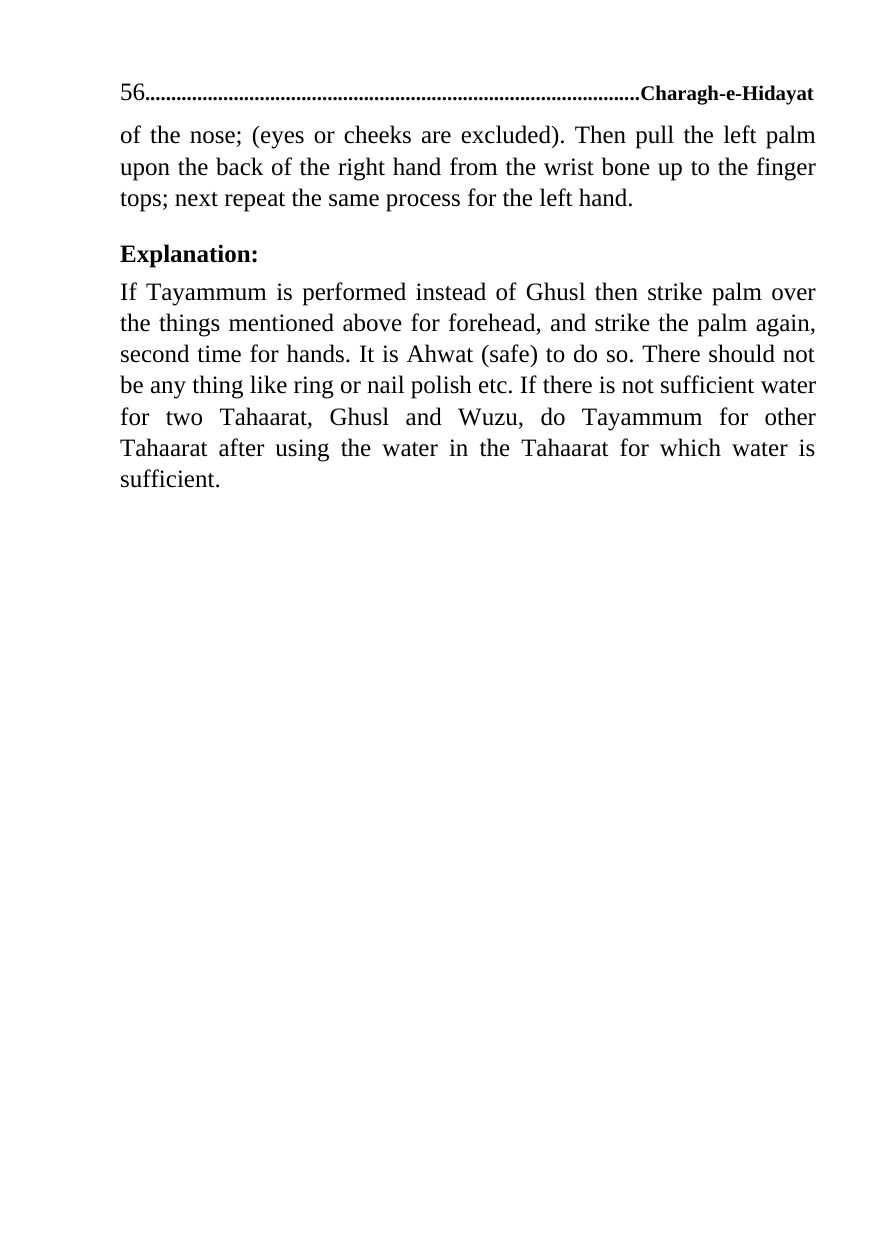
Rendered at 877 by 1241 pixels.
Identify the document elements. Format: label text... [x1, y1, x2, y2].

text If Tayammum is performed instead of Ghusl then strike palm over the things mentioned above for forehead, and strike the palm again, second time for hands. It is Ahwat (safe) to do so. There should not be any thing like ring or nail polish etc. If there is not sufficient water for two Tahaarat, Ghusl and Wuzu, do Tayammum for other Tahaarat after using the water in the Tahaarat for which water is sufficient. [120, 275, 817, 494]
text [120, 119, 817, 212]
subtitle Explanation: [120, 237, 817, 269]
